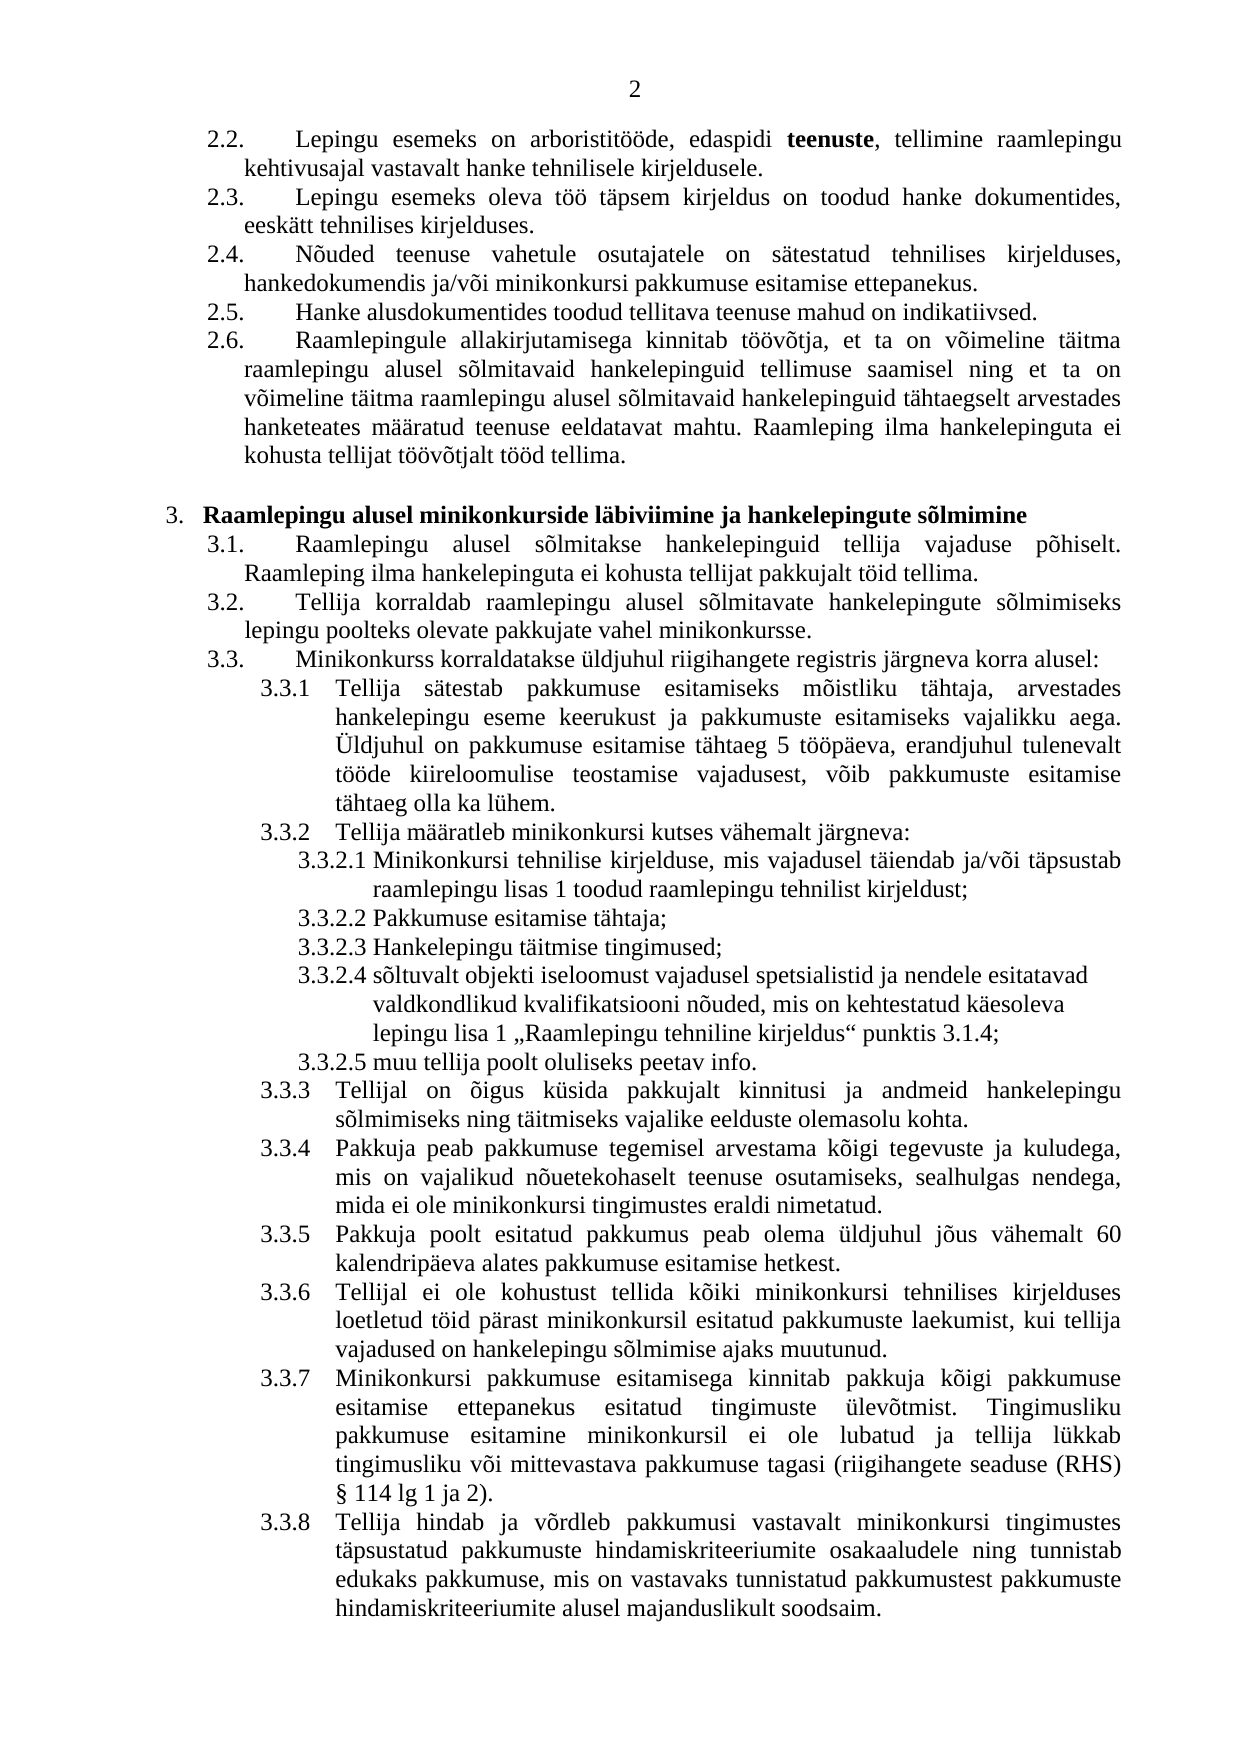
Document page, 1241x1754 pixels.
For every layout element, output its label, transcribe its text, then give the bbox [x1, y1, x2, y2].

list Pakkumuse esitamise tähtaja; [298, 903, 1122, 932]
list sõltuvalt objekti iseloomust vajadusel spetsialistid ja nendele esitatavad valdkondlikud kvalifikatsiooni nõuded, mis on kehtestatud käesoleva lepingu lisa 1 „Raamlepingu tehniline kirjeldus“ punktis 3.1.4; [298, 960, 1122, 1047]
list Pakkuja peab pakkumuse tegemisel arvestama kõigi tegevuste ja kuludega, mis on vajalikud nõuetekohaselt teenuse osutamiseks, sealhulgas nendega, mida ei ole minikonkursi tingimustes eraldi nimetatud. [260, 1133, 1122, 1219]
list Hankelepingu täitmise tingimused; [298, 932, 1122, 960]
list Lepingu esemeks on arboristitööde, edaspidi teenuste, tellimine raamlepingu kehtivusajal vastavalt hanke tehnilisele kirjeldusele. [207, 124, 1122, 182]
list muu tellija poolt oluliseks peetav info. [298, 1047, 1122, 1075]
list Pakkuja poolt esitatud pakkumus peab olema üldjuhul jõus vähemalt 60 kalendripäeva alates pakkumuse esitamise hetkest. [260, 1219, 1122, 1277]
list Raamlepingule allakirjutamisega kinnitab töövõtja, et ta on võimeline täitma raamlepingu alusel sõlmitavaid hankelepinguid tellimuse saamisel ning et ta on võimeline täitma raamlepingu alusel sõlmitavaid hankelepinguid tähtaegselt arvestades hanketeates määratud teenuse eeldatavat mahtu. Raamleping ilma hankelepinguta ei kohusta tellijat töövõtjalt tööd tellima. [207, 325, 1122, 469]
list Tellija korraldab raamlepingu alusel sõlmitavate hankelepingute sõlmimiseks lepingu poolteks olevate pakkujate vahel minikonkursse. [207, 587, 1122, 644]
list Tellija sätestab pakkumuse esitamiseks mõistliku tähtaja, arvestades hankelepingu eseme keerukust ja pakkumuste esitamiseks vajalikku aega. Üldjuhul on pakkumuse esitamise tähtaeg 5 tööpäeva, erandjuhul tulenevalt tööde kiireloomulise teostamise vajadusest, võib pakkumuste esitamise tähtaeg olla ka lühem. [260, 673, 1122, 817]
list Minikonkursi pakkumuse esitamisega kinnitab pakkuja kõigi pakkumuse esitamise ettepanekus esitatud tingimuste ülevõtmist. Tingimusliku pakkumuse esitamine minikonkursil ei ole lubatud ja tellija lükkab tingimusliku või mittevastava pakkumuse tagasi (riigihangete seaduse (RHS) § 114 lg 1 ja 2). [260, 1363, 1122, 1507]
list Raamlepingu alusel minikonkurside läbiviimine ja hankelepingute sõlmimine [165, 500, 1122, 529]
list Lepingu esemeks oleva töö täpsem kirjeldus on toodud hanke dokumentides, eeskätt tehnilises kirjelduses. [207, 182, 1122, 239]
list Hanke alusdokumentides toodud tellitava teenuse mahud on indikatiivsed. [207, 297, 1122, 325]
list Nõuded teenuse vahetule osutajatele on sätestatud tehnilises kirjelduses, hankedokumendis ja/või minikonkursi pakkumuse esitamise ettepanekus. [207, 239, 1122, 297]
list Tellija hindab ja võrdleb pakkumusi vastavalt minikonkursi tingimustes täpsustatud pakkumuste hindamiskriteeriumite osakaaludele ning tunnistab edukaks pakkumuse, mis on vastavaks tunnistatud pakkumustest pakkumuste hindamiskriteeriumite alusel majanduslikult soodsaim. [260, 1507, 1122, 1622]
list Tellija määratleb minikonkursi kutses vähemalt järgneva: [260, 817, 1122, 845]
list Tellijal on õigus küsida pakkujalt kinnitusi ja andmeid hankelepingu sõlmimiseks ning täitmiseks vajalike eelduste olemasolu kohta. [260, 1075, 1122, 1133]
list Minikonkursi tehnilise kirjelduse, mis vajadusel täiendab ja/või täpsustab raamlepingu lisas 1 toodud raamlepingu tehnilist kirjeldust; [298, 845, 1122, 903]
list Raamlepingu alusel sõlmitakse hankelepinguid tellija vajaduse põhiselt. Raamleping ilma hankelepinguta ei kohusta tellijat pakkujalt töid tellima. [207, 529, 1122, 587]
list Minikonkurss korraldatakse üldjuhul riigihangete registris järgneva korra alusel: [207, 644, 1122, 673]
list Tellijal ei ole kohustust tellida kõiki minikonkursi tehnilises kirjelduses loetletud töid pärast minikonkursil esitatud pakkumuste laekumist, kui tellija vajadused on hankelepingu sõlmimise ajaks muutunud. [260, 1277, 1122, 1363]
